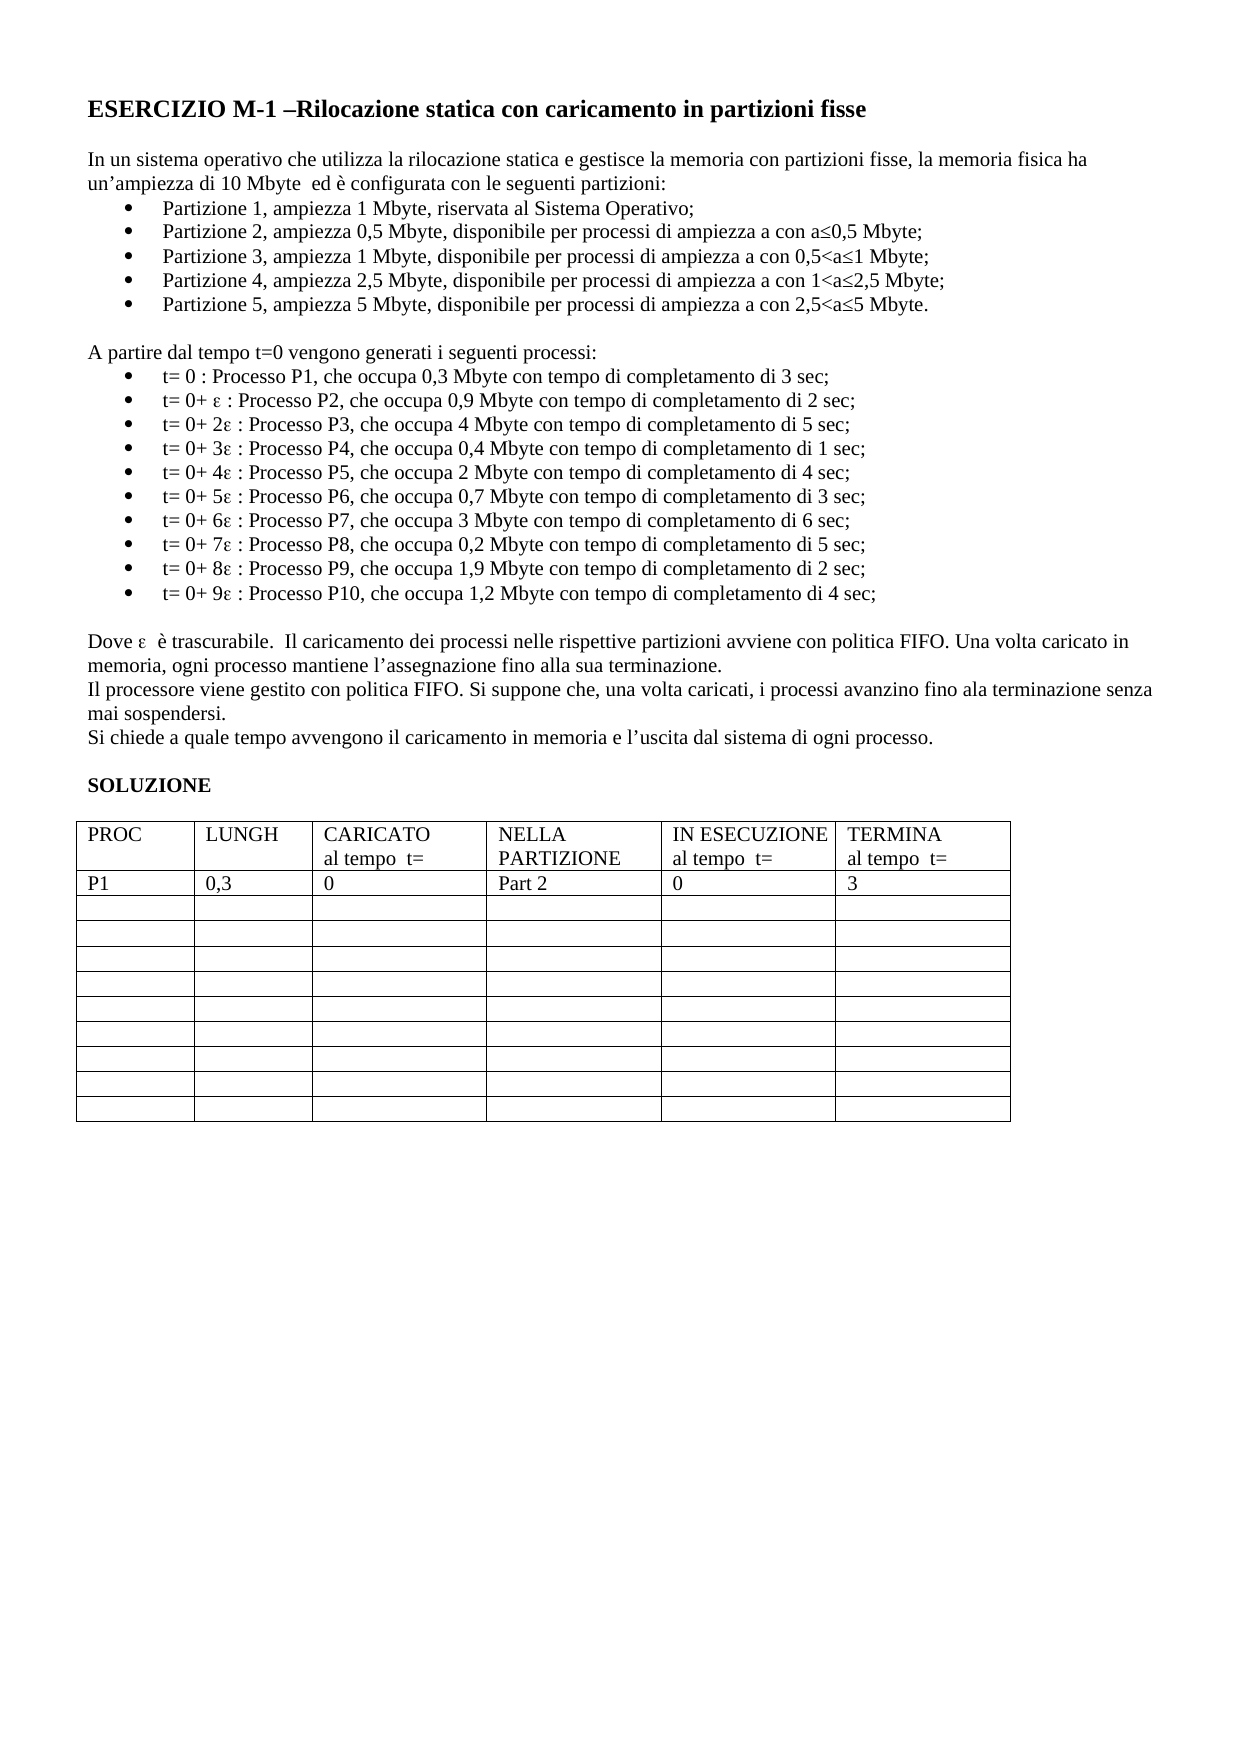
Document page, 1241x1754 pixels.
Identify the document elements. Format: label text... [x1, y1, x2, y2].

table_cell [487, 896, 661, 920]
table_cell [836, 1047, 1010, 1071]
table_cell [836, 972, 1010, 996]
table_cell [836, 896, 1010, 920]
table_cell [195, 896, 312, 920]
table_cell [195, 947, 312, 971]
table_cell [662, 921, 835, 946]
list t= 0+ 6 : Processo P7, che occupa 3 Mbyte con tempo di completamento di 6 sec; [125, 508, 1157, 532]
table_cell [487, 921, 661, 946]
table_cell [77, 997, 194, 1021]
table_cell [313, 1047, 486, 1071]
table_cell [662, 997, 835, 1021]
list t= 0+ 9 : Processo P10, che occupa 1,2 Mbyte con tempo di completamento di 4 sec; [125, 580, 1157, 604]
list t= 0+ 8 : Processo P9, che occupa 1,9 Mbyte con tempo di completamento di 2 sec; [125, 556, 1157, 580]
table_cell [195, 921, 312, 946]
table_cell [487, 1072, 661, 1096]
table_cell [77, 1022, 194, 1046]
list t= 0+ 4 : Processo P5, che occupa 2 Mbyte con tempo di completamento di 4 sec; [125, 460, 1157, 484]
table_cell [77, 1047, 194, 1071]
table_cell [77, 1072, 194, 1096]
table_cell [195, 1097, 312, 1121]
table_header LUNGH [195, 822, 312, 870]
table_cell [487, 1047, 661, 1071]
table_cell [77, 896, 194, 920]
table_cell 3 [836, 871, 1010, 895]
table_cell [487, 947, 661, 971]
table_cell [487, 1022, 661, 1046]
text A partire dal tempo t=0 vengono generati i seguenti processi: [87, 340, 1157, 364]
table_cell [836, 1022, 1010, 1046]
table_cell [487, 997, 661, 1021]
text ESERCIZIO M-1 –Rilocazione statica con caricamento in partizioni fisse [87, 94, 1157, 123]
table_header TERMINA al tempo t= [836, 822, 1010, 870]
table_cell [662, 1022, 835, 1046]
table_cell [662, 1097, 835, 1121]
table_header NELLA PARTIZIONE [487, 822, 661, 870]
list t= 0+ 7 : Processo P8, che occupa 0,2 Mbyte con tempo di completamento di 5 sec; [125, 532, 1157, 556]
list Partizione 2, ampiezza 0,5 Mbyte, disponibile per processi di ampiezza a con a≤0,5 Mbyte; [125, 219, 1157, 243]
list t= 0+ 3 : Processo P4, che occupa 0,4 Mbyte con tempo di completamento di 1 sec; [125, 436, 1157, 460]
table_cell 0 [662, 871, 835, 895]
table_cell [836, 947, 1010, 971]
table_cell [195, 1047, 312, 1071]
table_cell [487, 1097, 661, 1121]
text Il processore viene gestito con politica FIFO. Si suppone che, una volta caricati, i processi avanzino fino ala terminazione senza mai sospendersi. [87, 677, 1157, 725]
table_cell [77, 921, 194, 946]
table_cell [195, 997, 312, 1021]
table_cell [313, 896, 486, 920]
table_cell [313, 972, 486, 996]
list Partizione 1, ampiezza 1 Mbyte, riservata al Sistema Operativo; [125, 195, 1157, 219]
table_cell [77, 947, 194, 971]
table_cell [836, 997, 1010, 1021]
table_cell [195, 972, 312, 996]
table_cell [836, 1097, 1010, 1121]
table_cell [195, 1022, 312, 1046]
table_cell [77, 1097, 194, 1121]
list t= 0+ 5 : Processo P6, che occupa 0,7 Mbyte con tempo di completamento di 3 sec; [125, 484, 1157, 508]
table_cell [662, 896, 835, 920]
table_cell [313, 947, 486, 971]
table_header IN ESECUZIONE al tempo t= [662, 822, 835, 870]
table_cell [662, 947, 835, 971]
text Dove  è trascurabile. Il caricamento dei processi nelle rispettive partizioni avviene con politica FIFO. Una volta caricato in memoria, ogni processo mantiene l’assegnazione fino alla sua terminazione. [87, 628, 1157, 677]
table_cell [77, 972, 194, 996]
table_cell [313, 997, 486, 1021]
table_cell [662, 972, 835, 996]
table_cell [836, 1072, 1010, 1096]
table_cell P1 [77, 871, 194, 895]
list Partizione 4, ampiezza 2,5 Mbyte, disponibile per processi di ampiezza a con 1<a≤2,5 Mbyte; [125, 268, 1157, 292]
table_cell [662, 1047, 835, 1071]
list Partizione 3, ampiezza 1 Mbyte, disponibile per processi di ampiezza a con 0,5<a≤1 Mbyte; [125, 243, 1157, 268]
text In un sistema operativo che utilizza la rilocazione statica e gestisce la memoria con partizioni fisse, la memoria fisica ha un’ampiezza di 10 Mbyte ed è configurata con le seguenti partizioni: [87, 147, 1157, 195]
table_cell [487, 972, 661, 996]
text SOLUZIONE [87, 773, 1157, 797]
table_cell [313, 1022, 486, 1046]
table_cell [836, 921, 1010, 946]
table_cell [195, 1072, 312, 1096]
list Partizione 5, ampiezza 5 Mbyte, disponibile per processi di ampiezza a con 2,5<a≤5 Mbyte. [125, 292, 1157, 316]
table_cell [662, 1072, 835, 1096]
table_header CARICATO al tempo t= [313, 822, 486, 870]
list t= 0+ 2 : Processo P3, che occupa 4 Mbyte con tempo di completamento di 5 sec; [125, 412, 1157, 436]
table_cell [313, 1072, 486, 1096]
table_cell [313, 1097, 486, 1121]
list t= 0 : Processo P1, che occupa 0,3 Mbyte con tempo di completamento di 3 sec; [125, 364, 1157, 388]
table_cell 0,3 [195, 871, 312, 895]
text Si chiede a quale tempo avvengono il caricamento in memoria e l’uscita dal sistema di ogni processo. [87, 725, 1157, 749]
table_cell Part 2 [487, 871, 661, 895]
table_cell [313, 921, 486, 946]
table_cell 0 [313, 871, 486, 895]
table_header PROC [77, 822, 194, 870]
list t= 0+  : Processo P2, che occupa 0,9 Mbyte con tempo di completamento di 2 sec; [125, 388, 1157, 412]
